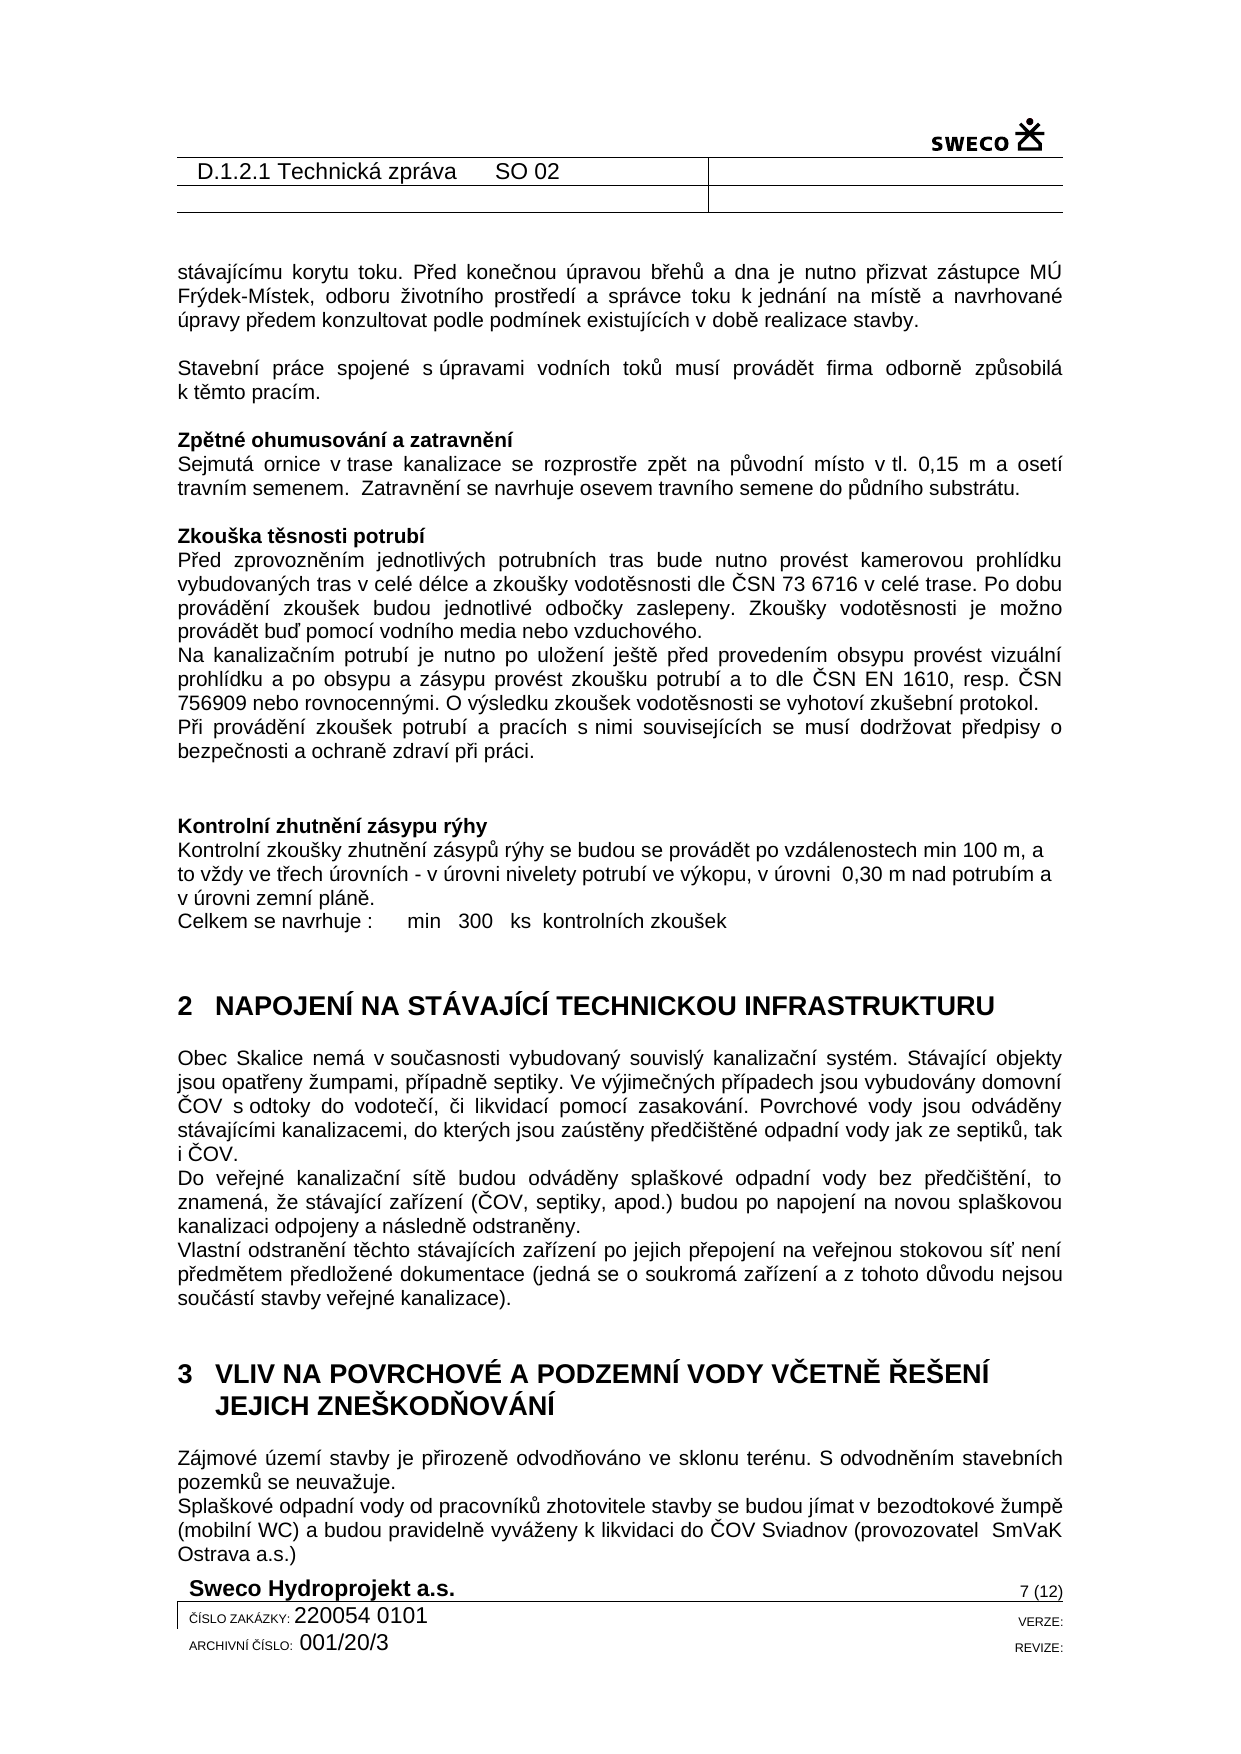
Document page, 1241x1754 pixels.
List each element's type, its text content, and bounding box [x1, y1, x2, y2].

text Stavební práce spojené s úpravami vodních toků musí provádět firma odborně způsobilá k těmto pracím. [177, 356, 1063, 404]
text Splaškové odpadní vody od pracovníků zhotovitele stavby se budou jímat v bezodtokové žumpě (mobilní WC) a budou pravidelně vyváženy k likvidaci do ČOV Sviadnov (provozovatel SmVaK Ostrava a.s.) [177, 1494, 1063, 1566]
text Zpětné ohumusování a zatravnění [177, 428, 1063, 452]
text Do veřejné kanalizační sítě budou odváděny splaškové odpadní vody bez předčištění, to znamená, že stávající zařízení (ČOV, septiky, apod.) budou po napojení na novou splaškovou kanalizaci odpojeny a následně odstraněny. [177, 1166, 1063, 1237]
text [177, 260, 1063, 332]
text Zájmové území stavby je přirozeně odvodňováno ve sklonu terénu. S odvodněním stavebních pozemků se neuvažuje. [177, 1446, 1063, 1494]
text Na kanalizačním potrubí je nutno po uložení ještě před provedením obsypu provést vizuální prohlídku a po obsypu a zásypu provést zkoušku potrubí a to dle ČSN EN 1610, resp. ČSN 756909 nebo rovnocennými. O výsledku zkoušek vodotěsnosti se vyhotoví zkušební protokol. [177, 643, 1063, 715]
text Při provádění zkoušek potrubí a pracích s nimi souvisejících se musí dodržovat předpisy o bezpečnosti a ochraně zdraví při práci. [177, 715, 1063, 763]
text Celkem se navrhuje : min 300 ks kontrolních zkoušek [177, 909, 1063, 933]
text Obec Skalice nemá v současnosti vybudovaný souvislý kanalizační systém. Stávající objekty jsou opatřeny žumpami, případně septiky. Ve výjimečných případech jsou vybudovány domovní ČOV s odtoky do vodotečí, či likvidací pomocí zasakování. Povrchové vody jsou odváděny stávajícími kanalizacemi, do kterých jsou zaústěny předčištěné odpadní vody jak ze septiků, tak i ČOV. [177, 1046, 1063, 1166]
subtitle Vliv na povrchové a podzemní vody včetně řešení jejich zneškodňování [177, 1358, 1063, 1421]
text Sejmutá ornice v trase kanalizace se rozprostře zpět na původní místo v tl. 0,15 m a osetí travním semenem. Zatravnění se navrhuje osevem travního semene do půdního substrátu. [177, 452, 1063, 499]
text Vlastní odstranění těchto stávajících zařízení po jejich přepojení na veřejnou stokovou síť není předmětem předložené dokumentace (jedná se o soukromá zařízení a z tohoto důvodu nejsou součástí stavby veřejné kanalizace). [177, 1237, 1063, 1309]
subtitle Napojení na stávající technickou infrastrukturu [177, 989, 1063, 1021]
text Zkouška těsnosti potrubí [177, 523, 1063, 547]
text Kontrolní zkoušky zhutnění zásypů rýhy se budou se provádět po vzdálenostech min 100 m, a to vždy ve třech úrovních - v úrovni nivelety potrubí ve výkopu, v úrovni 0,30 m nad potrubím a v úrovni zemní pláně. [177, 837, 1063, 909]
text Před zprovozněním jednotlivých potrubních tras bude nutno provést kamerovou prohlídku vybudovaných tras v celé délce a zkoušky vodotěsnosti dle ČSN 73 6716 v celé trase. Po dobu provádění zkoušek budou jednotlivé odbočky zaslepeny. Zkoušky vodotěsnosti je možno provádět buď pomocí vodního media nebo vzduchového. [177, 547, 1063, 643]
text Kontrolní zhutnění zásypu rýhy [177, 813, 1063, 837]
